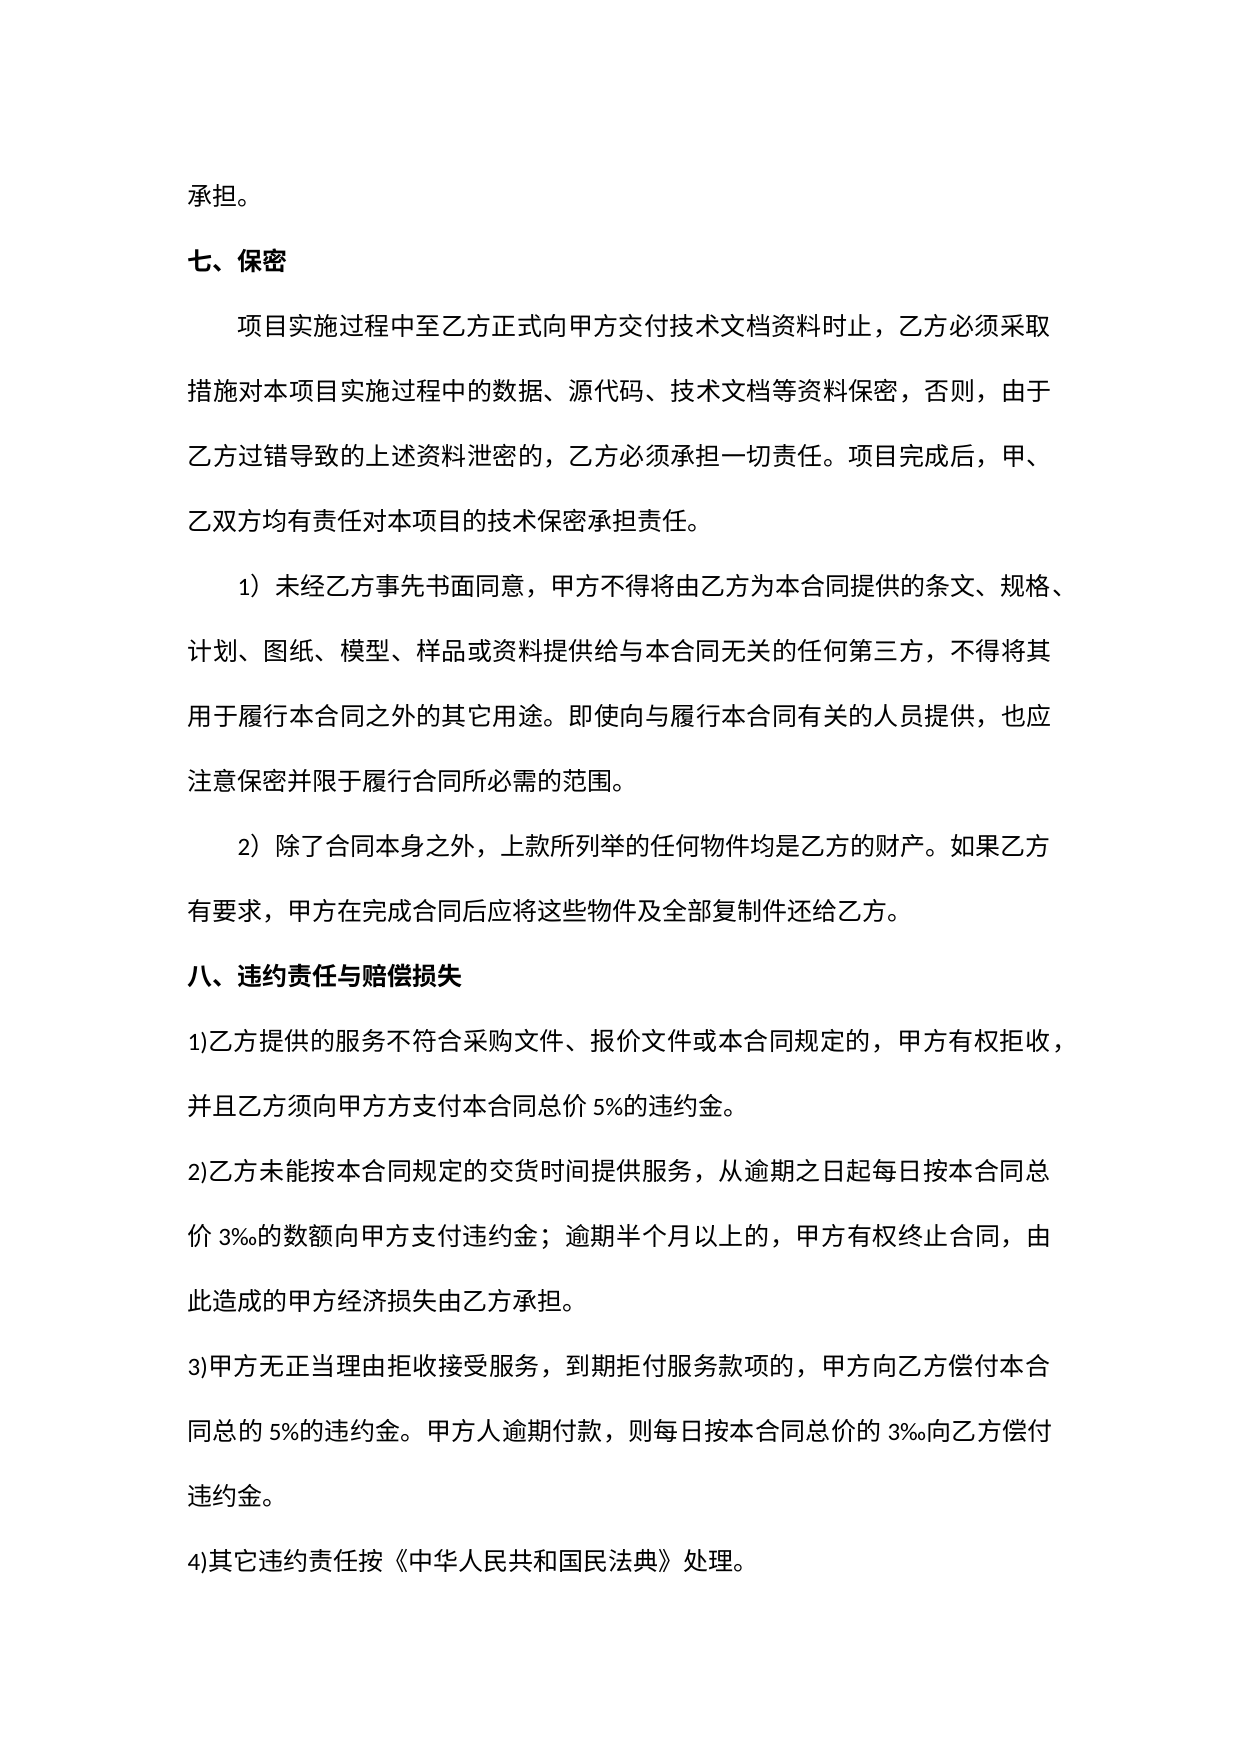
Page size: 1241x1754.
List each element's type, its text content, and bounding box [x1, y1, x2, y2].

text 1)乙方提供的服务不符合采购文件、报价文件或本合同规定的，甲方有权拒收，并且乙方须向甲方方支付本合同总价5%的违约金。 [187, 1007, 1053, 1137]
text 七、保密 [187, 227, 1053, 292]
text 项目实施过程中至乙方正式向甲方交付技术文档资料时止，乙方必须采取措施对本项目实施过程中的数据、源代码、技术文档等资料保密，否则，由于乙方过错导致的上述资料泄密的，乙方必须承担一切责任。项目完成后，甲、乙双方均有责任对本项目的技术保密承担责任。 [187, 292, 1053, 552]
text 2)乙方未能按本合同规定的交货时间提供服务，从逾期之日起每日按本合同总价3‰的数额向甲方支付违约金；逾期半个月以上的，甲方有权终止合同，由此造成的甲方经济损失由乙方承担。 [187, 1137, 1053, 1332]
text 1）未经乙方事先书面同意，甲方不得将由乙方为本合同提供的条文、规格、计划、图纸、模型、样品或资料提供给与本合同无关的任何第三方，不得将其用于履行本合同之外的其它用途。即使向与履行本合同有关的人员提供，也应注意保密并限于履行合同所必需的范围。 [187, 552, 1053, 812]
text 4)其它违约责任按《中华人民共和国民法典》处理。 [187, 1527, 1053, 1592]
text 3)甲方无正当理由拒收接受服务，到期拒付服务款项的，甲方向乙方偿付本合同总的5%的违约金。甲方人逾期付款，则每日按本合同总价的3‰向乙方偿付违约金。 [187, 1332, 1053, 1527]
text 2）除了合同本身之外，上款所列举的任何物件均是乙方的财产。如果乙方有要求，甲方在完成合同后应将这些物件及全部复制件还给乙方。 [187, 812, 1053, 942]
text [187, 162, 1053, 227]
text 八、违约责任与赔偿损失 [187, 942, 1053, 1007]
